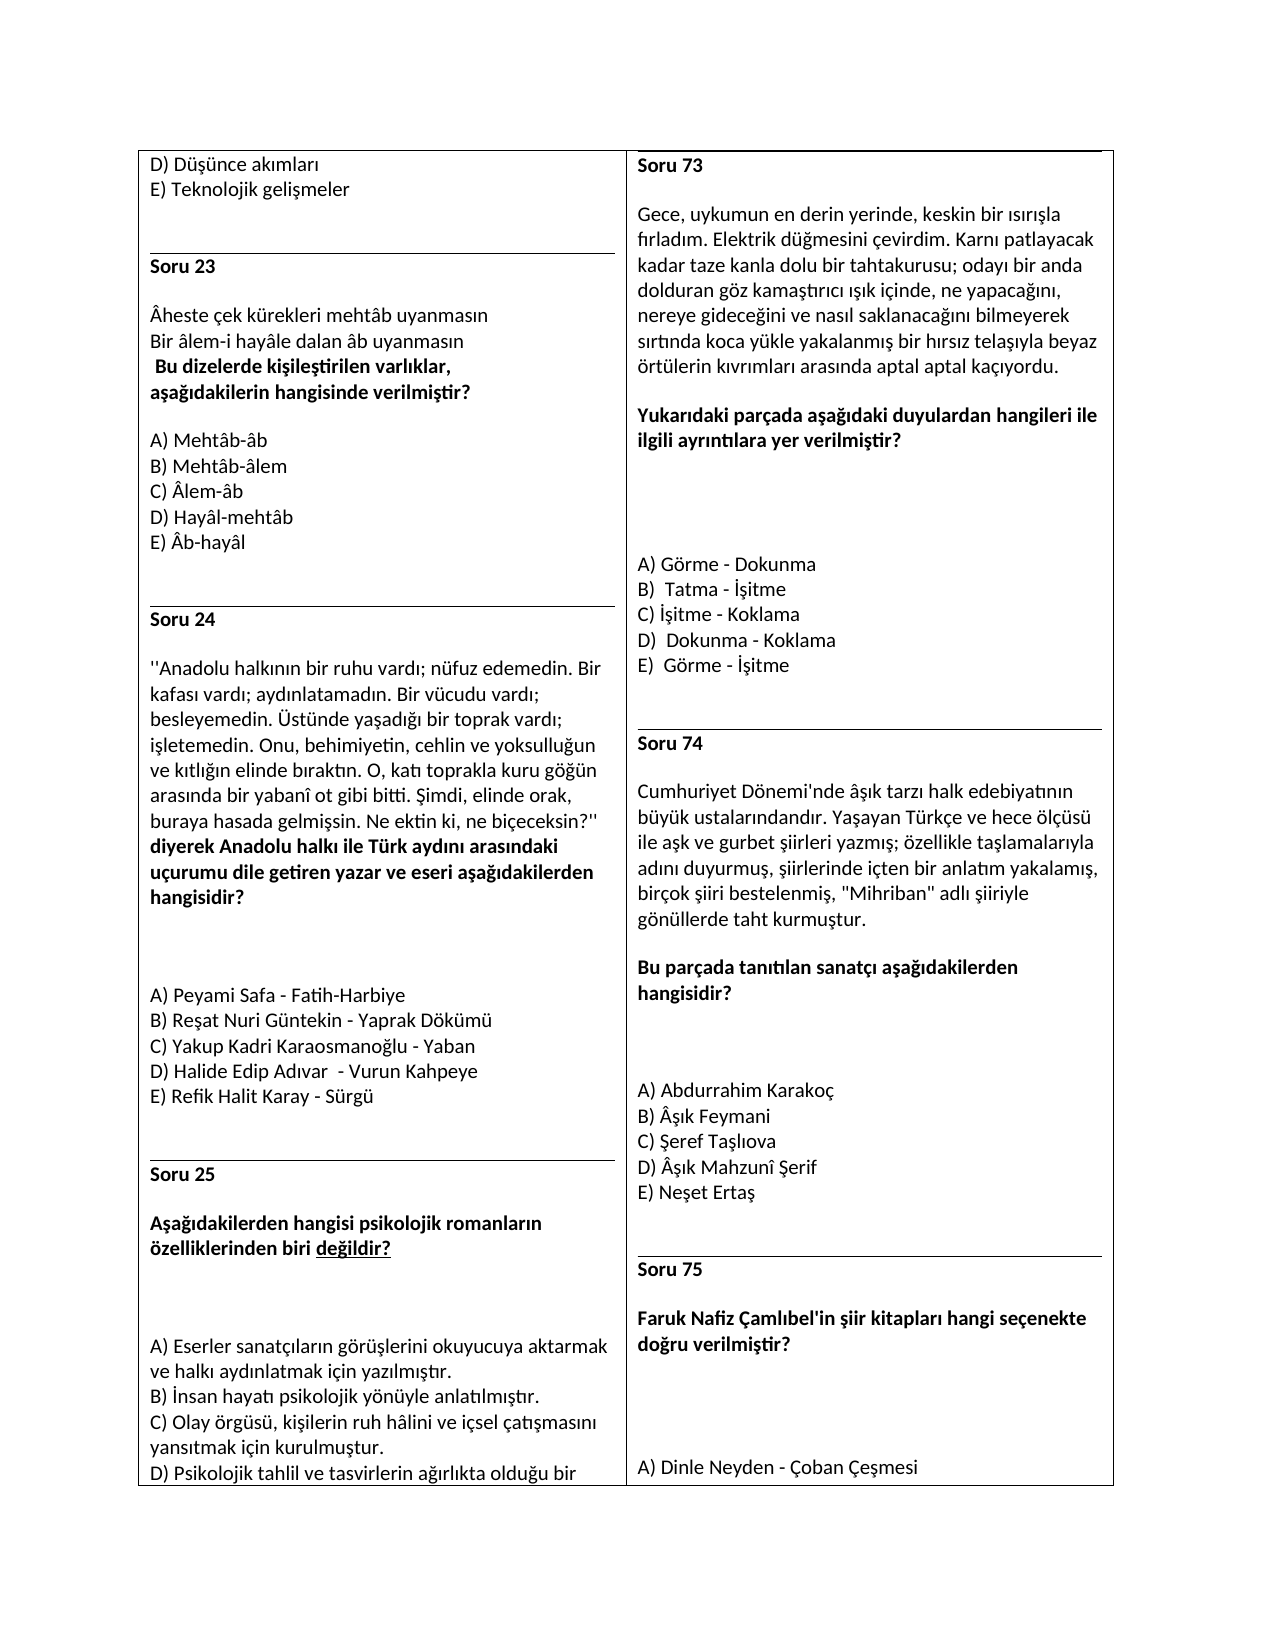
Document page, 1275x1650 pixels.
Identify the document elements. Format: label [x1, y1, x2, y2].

table_header [627, 151, 1113, 1485]
table_header [139, 151, 626, 1485]
